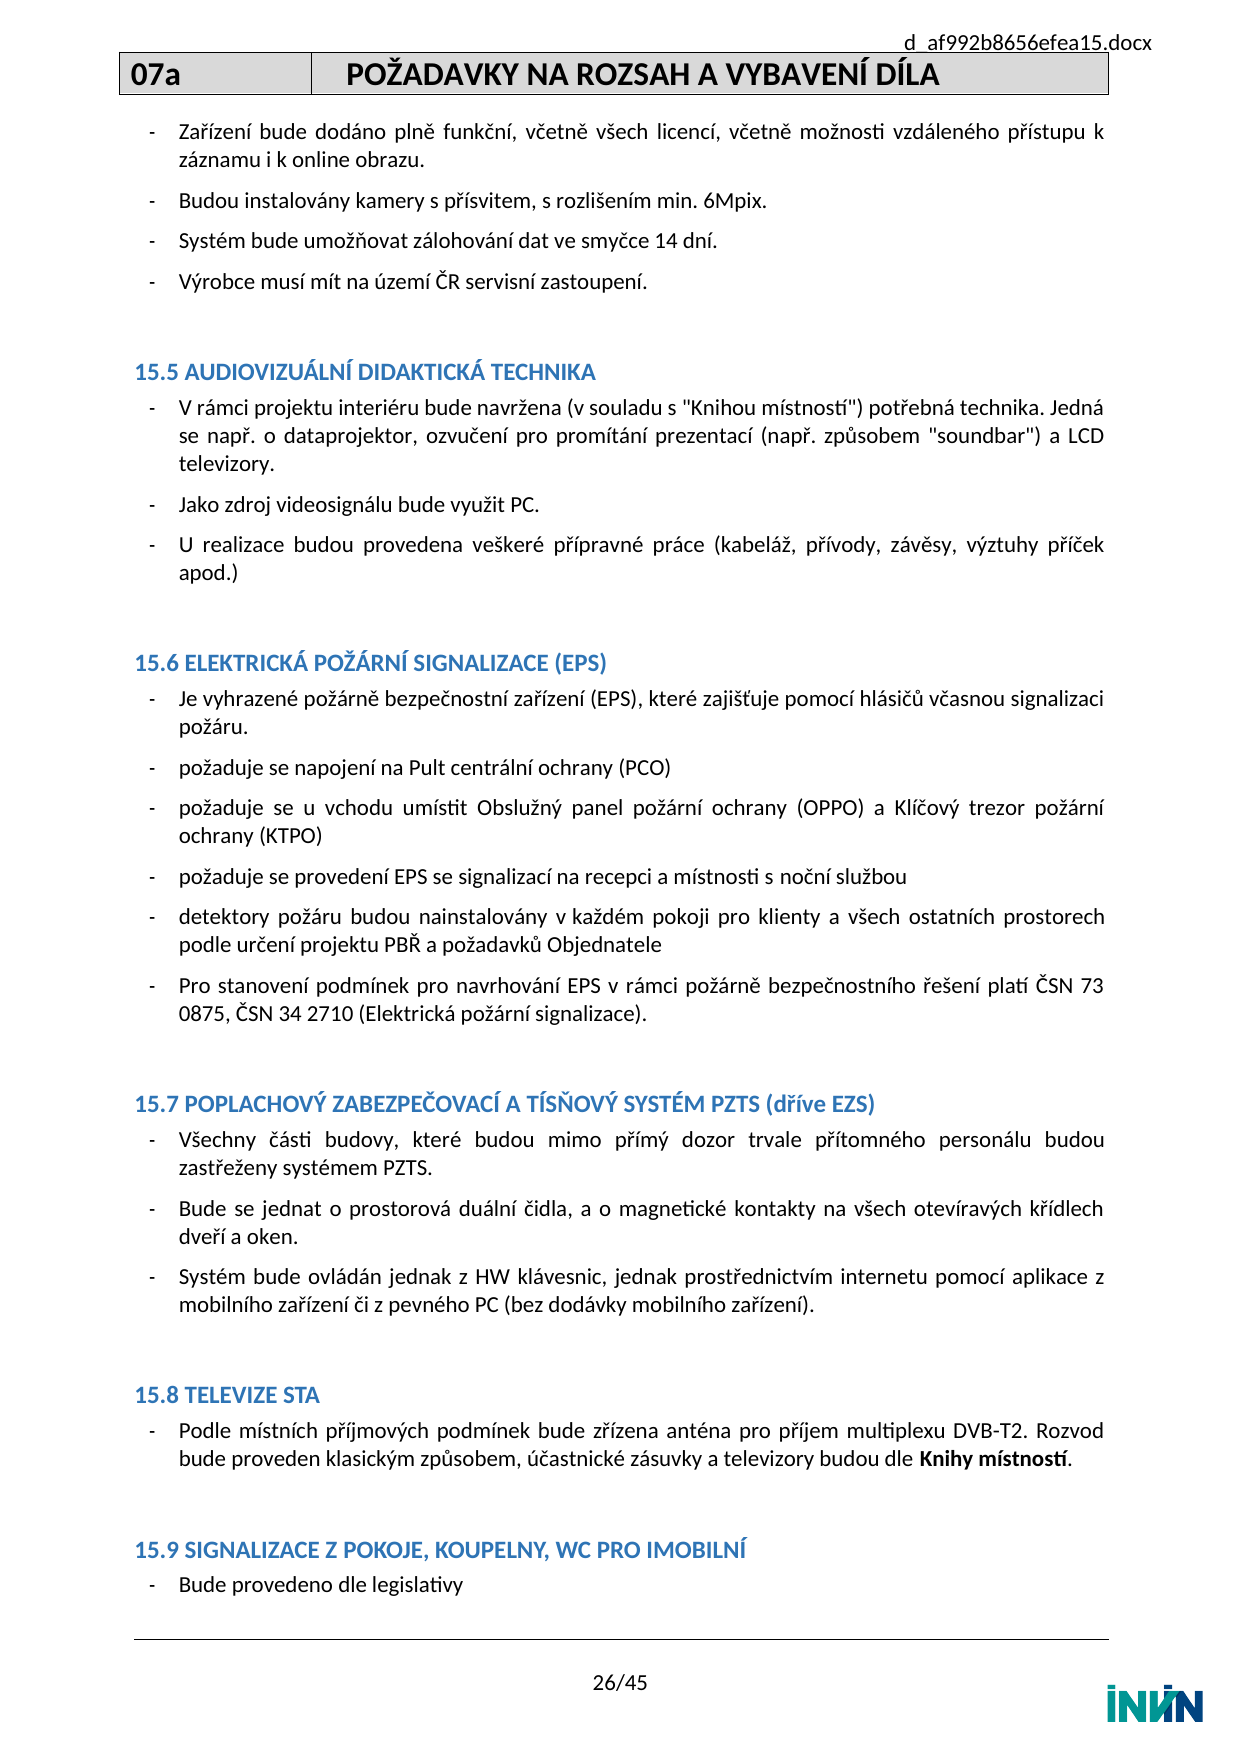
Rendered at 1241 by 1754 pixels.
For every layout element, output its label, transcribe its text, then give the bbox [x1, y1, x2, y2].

list Podle místních příjmových podmínek bude zřízena anténa pro příjem multiplexu DVB-T2. Rozvod bude proveden klasickým způsobem, účastnické zásuvky a televizory budou dle Knihy místností. [149, 1416, 1106, 1472]
list U realizace budou provedena veškeré přípravné práce (kabeláž, přívody, závěsy, výztuhy příček apod.) [149, 530, 1106, 586]
list Budou instalovány kamery s přísvitem, s rozlišením min. 6Mpix. [149, 186, 1106, 214]
list Systém bude ovládán jednak z HW klávesnic, jednak prostřednictvím internetu pomocí aplikace z mobilního zařízení či z pevného PC (bez dodávky mobilního zařízení). [149, 1262, 1106, 1318]
list požaduje se provedení EPS se signalizací na recepci a místnosti s noční službou [149, 862, 1106, 890]
subtitle 15.9 SIGNALIZACE Z POKOJE, KOUPELNY, WC PRO IMOBILNÍ [134, 1534, 1165, 1564]
list Pro stanovení podmínek pro navrhování EPS v rámci požárně bezpečnostního řešení platí ČSN 73 0875, ČSN 34 2710 (Elektrická požární signalizace). [149, 971, 1106, 1027]
list Systém bude umožňovat zálohování dat ve smyčce 14 dní. [149, 226, 1106, 254]
list Výrobce musí mít na území ČR servisní zastoupení. [149, 267, 1106, 295]
subtitle 15.5 AUDIOVIZUÁLNÍ DIDAKTICKÁ TECHNIKA [134, 356, 1165, 387]
list Je vyhrazené požárně bezpečnostní zařízení (EPS), které zajišťuje pomocí hlásičů včasnou signalizaci požáru. [149, 684, 1106, 740]
subtitle 15.7 POPLACHOVÝ ZABEZPEČOVACÍ A TÍSŇOVÝ SYSTÉM PZTS (dříve EZS) [134, 1088, 1165, 1119]
list Bude se jednat o prostorová duální čidla, a o magnetické kontakty na všech otevíravých křídlech dveří a oken. [149, 1194, 1106, 1250]
list požaduje se napojení na Pult centrální ochrany (PCO) [149, 753, 1106, 781]
subtitle 15.6 ELEKTRICKÁ POŽÁRNÍ SIGNALIZACE (EPS) [134, 648, 1165, 678]
list Jako zdroj videosignálu bude využit PC. [149, 490, 1106, 518]
list Zařízení bude dodáno plně funkční, včetně všech licencí, včetně možnosti vzdáleného přístupu k záznamu i k online obrazu. [149, 117, 1106, 173]
picture [1107, 1684, 1203, 1722]
list požaduje se u vchodu umístit Obslužný panel požární ochrany (OPPO) a Klíčový trezor požární ochrany (KTPO) [149, 793, 1106, 849]
list Všechny části budovy, které budou mimo přímý dozor trvale přítomného personálu budou zastřeženy systémem PZTS. [149, 1125, 1106, 1181]
list detektory požáru budou nainstalovány v každém pokoji pro klienty a všech ostatních prostorech podle určení projektu PBŘ a požadavků Objednatele [149, 902, 1106, 958]
list Bude provedeno dle legislativy [149, 1571, 1106, 1599]
subtitle 15.8 TELEVIZE STA [134, 1380, 1165, 1410]
list V rámci projektu interiéru bude navržena (v souladu s "Knihou místností") potřebná technika. Jedná se např. o dataprojektor, ozvučení pro promítání prezentací (např. způsobem "soundbar") a LCD televizory. [149, 393, 1106, 477]
